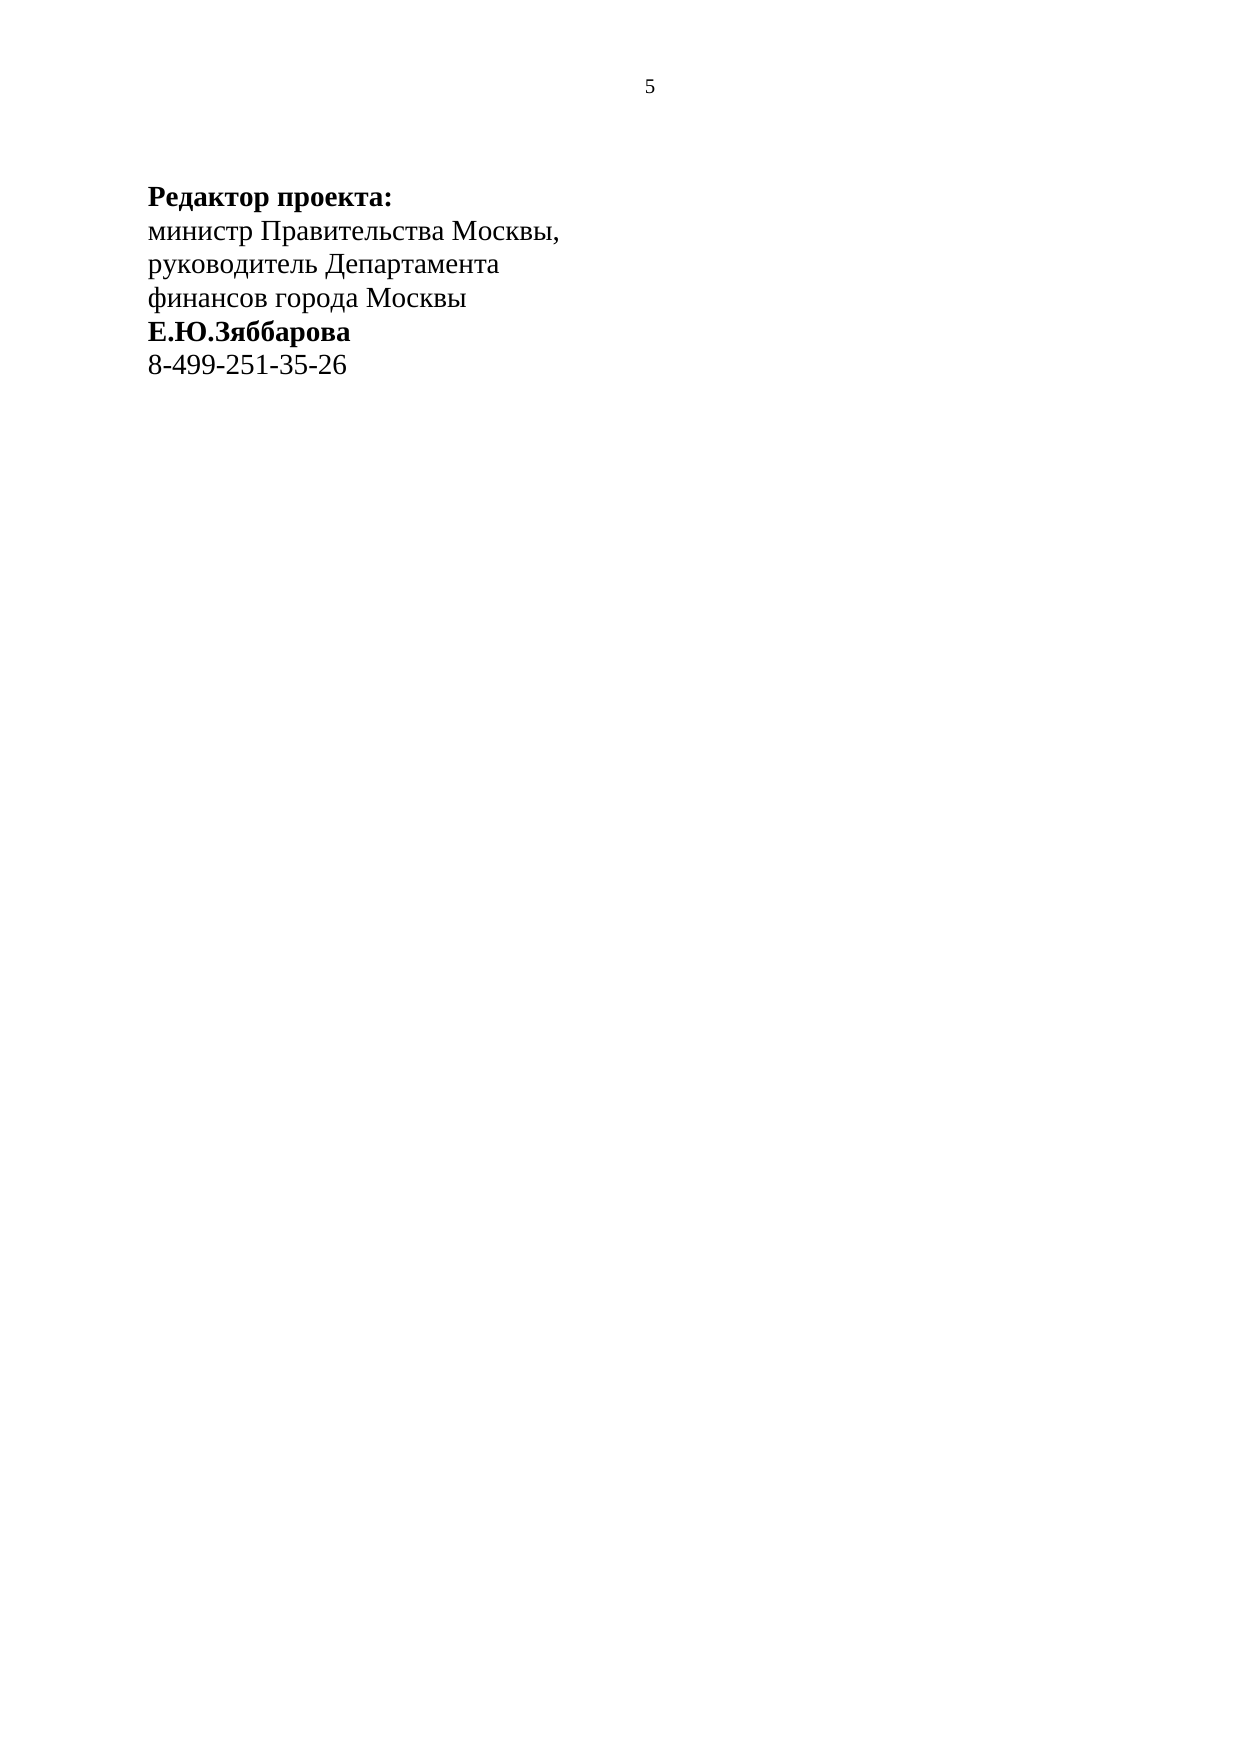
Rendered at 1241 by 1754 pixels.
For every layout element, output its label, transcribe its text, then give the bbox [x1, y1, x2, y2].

text Е.Ю.Зяббарова [148, 314, 1152, 347]
text Редактор проекта: [148, 179, 1152, 213]
text министр Правительства Москвы, [148, 213, 1152, 247]
text финансов города Москвы [148, 280, 1152, 314]
text 8-499-251-35-26 [148, 347, 1152, 381]
text руководитель Департамента [148, 247, 1152, 280]
